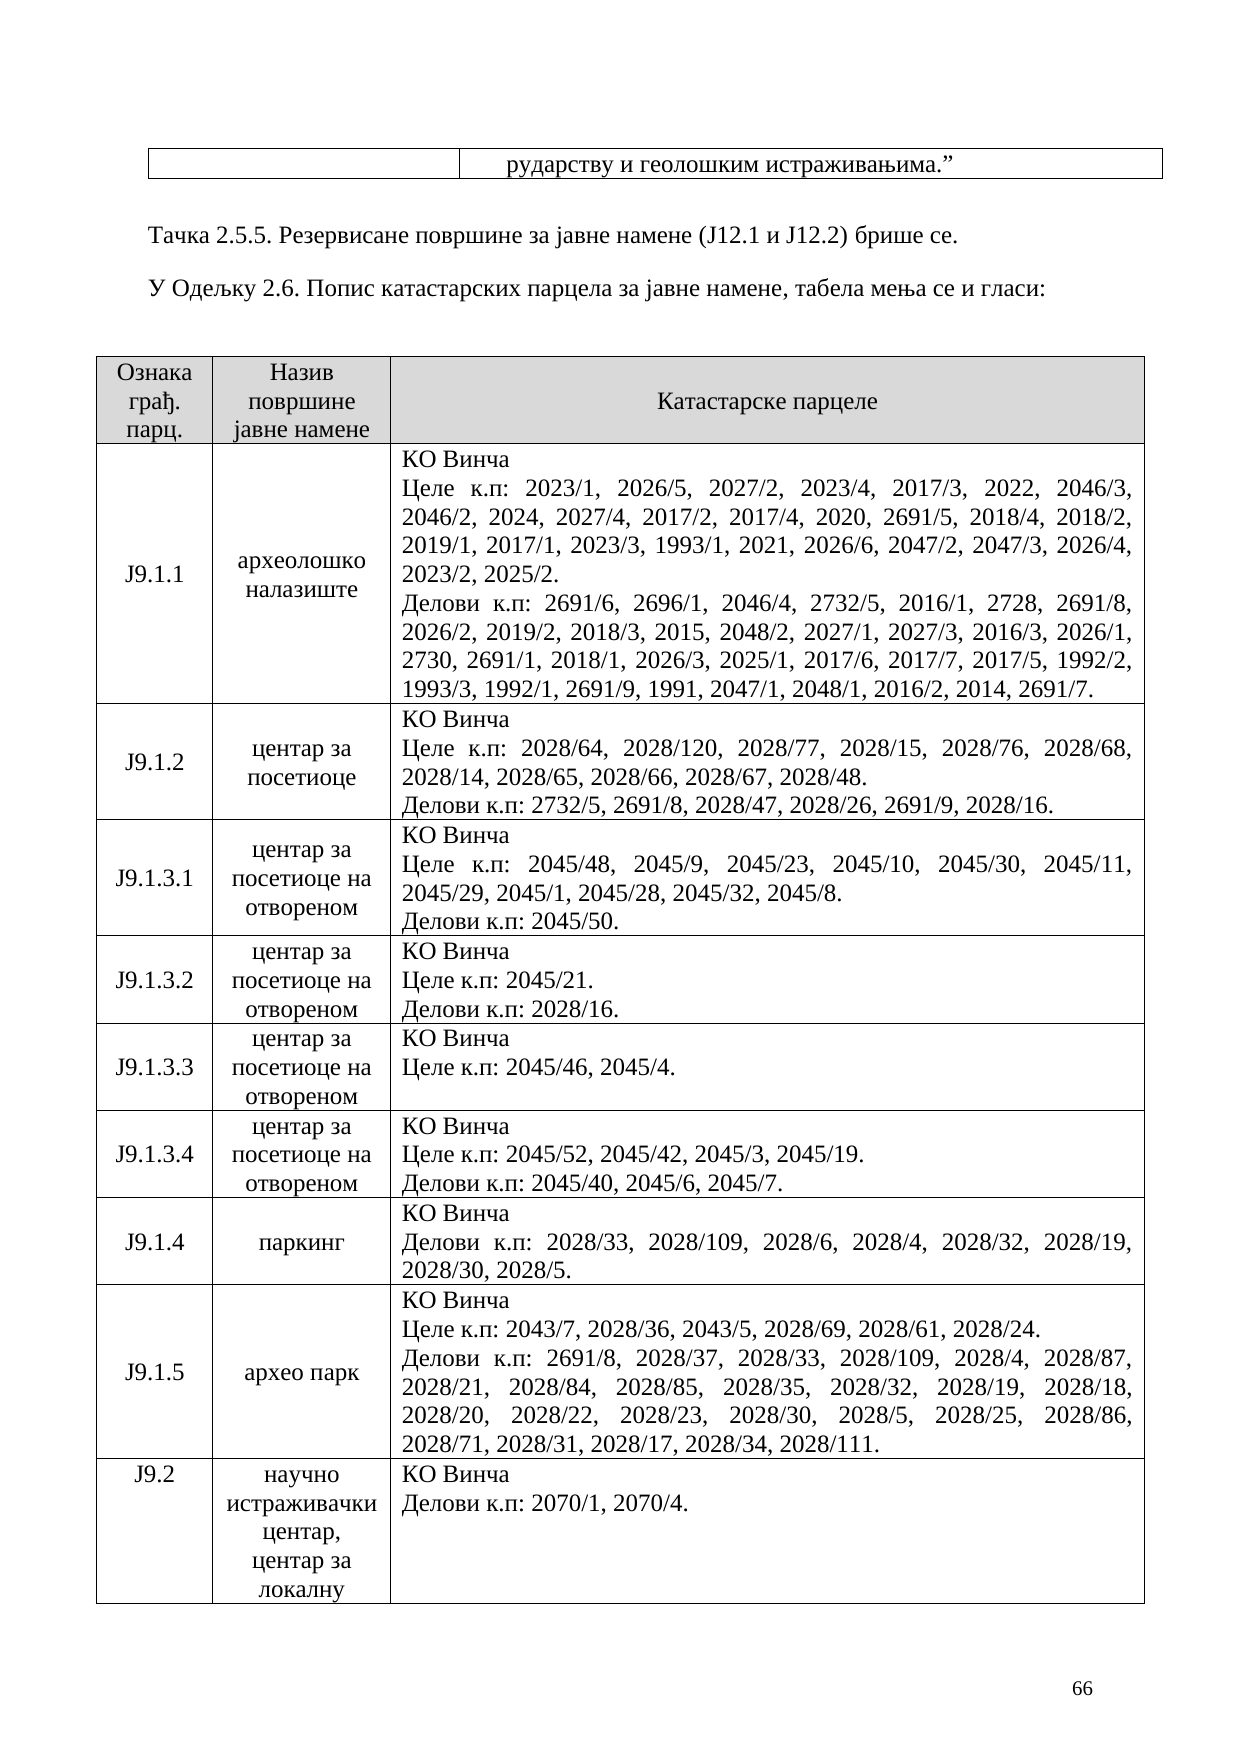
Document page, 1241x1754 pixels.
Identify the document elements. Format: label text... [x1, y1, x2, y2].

table_cell Ј9.1.3.3 [97, 1024, 212, 1110]
table_header Ознака грађ. парц. [97, 357, 212, 443]
table_header Назив површине јавне намене [213, 357, 390, 443]
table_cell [149, 149, 459, 177]
table_cell Ј9.1.3.2 [97, 936, 212, 1022]
table_cell центар за посетиоце на отвореном [213, 1024, 390, 1110]
table_cell Ј9.1.1 [97, 444, 212, 703]
table_cell КО Винча Целе к.п: 2045/46, 2045/4. [391, 1024, 1144, 1110]
table_cell центар за посетиоце на отвореном [213, 820, 390, 935]
table_cell Ј9.1.3.1 [97, 820, 212, 935]
table_header Катастарске парцеле [391, 357, 1144, 443]
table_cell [213, 1459, 390, 1603]
table_cell КО Винча Целе к.п: 2023/1, 2026/5, 2027/2, 2023/4, 2017/3, 2022, 2046/3, 2046/2, 2024, 2027/4, 2017/2, 2017/4, 2020, 2691/5, 2018/4, 2018/2, 2019/1, 2017/1, 2023/3, 1993/1, 2021, 2026/6, 2047/2, 2047/3, 2026/4, 2023/2, 2025/2. Делови к.п: 2691/6, 2696/1, 2046/4, 2732/5, 2016/1, 2728, 2691/8, 2026/2, 2019/2, 2018/3, 2015, 2048/2, 2027/1, 2027/3, 2016/3, 2026/1, 2730, 2691/1, 2018/1, 2026/3, 2025/1, 2017/6, 2017/7, 2017/5, 1992/2, 1993/3, 1992/1, 2691/9, 1991, 2047/1, 2048/1, 2016/2, 2014, 2691/7. [391, 444, 1144, 703]
table_cell центар за посетиоце на отвореном [213, 936, 390, 1022]
table_cell архео парк [213, 1285, 390, 1458]
table_cell центар за посетиоце на отвореном [213, 1111, 390, 1197]
table_cell Ј9.1.4 [97, 1198, 212, 1284]
table_cell Ј9.1.2 [97, 704, 212, 819]
table_cell Ј9.1.5 [97, 1285, 212, 1458]
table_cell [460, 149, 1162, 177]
table_cell центар за посетиоце [213, 704, 390, 819]
table_cell Ј9.1.3.4 [97, 1111, 212, 1197]
table_cell Ј9.2 [97, 1459, 212, 1603]
table_cell КО Винча Делови к.п: 2028/33, 2028/109, 2028/6, 2028/4, 2028/32, 2028/19, 2028/30, 2028/5. [391, 1198, 1144, 1284]
table_cell КО Винча Целе к.п: 2045/21. Делови к.п: 2028/16. [391, 936, 1144, 1022]
table_cell КО Винча Целе к.п: 2028/64, 2028/120, 2028/77, 2028/15, 2028/76, 2028/68, 2028/14, 2028/65, 2028/66, 2028/67, 2028/48. Делови к.п: 2732/5, 2691/8, 2028/47, 2028/26, 2691/9, 2028/16. [391, 704, 1144, 819]
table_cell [391, 1459, 1144, 1603]
table_cell археолошко налазиште [213, 444, 390, 703]
text Тачка 2.5.5. Резервисане површине за јавне намене (Ј12.1 и Ј12.2) брише се. [148, 220, 1092, 248]
text У Одељку 2.6. Попис катастарских парцела за јавне намене, табела мења се и гласи: [148, 273, 1092, 302]
table_cell КО Винча Целе к.п: 2045/48, 2045/9, 2045/23, 2045/10, 2045/30, 2045/11, 2045/29, 2045/1, 2045/28, 2045/32, 2045/8. Делови к.п: 2045/50. [391, 820, 1144, 935]
table_cell паркинг [213, 1198, 390, 1284]
table_cell КО Винча Целе к.п: 2043/7, 2028/36, 2043/5, 2028/69, 2028/61, 2028/24. Делови к.п: 2691/8, 2028/37, 2028/33, 2028/109, 2028/4, 2028/87, 2028/21, 2028/84, 2028/85, 2028/35, 2028/32, 2028/19, 2028/18, 2028/20, 2028/22, 2028/23, 2028/30, 2028/5, 2028/25, 2028/86, 2028/71, 2028/31, 2028/17, 2028/34, 2028/111. [391, 1285, 1144, 1458]
table_cell КО Винча Целе к.п: 2045/52, 2045/42, 2045/3, 2045/19. Делови к.п: 2045/40, 2045/6, 2045/7. [391, 1111, 1144, 1197]
